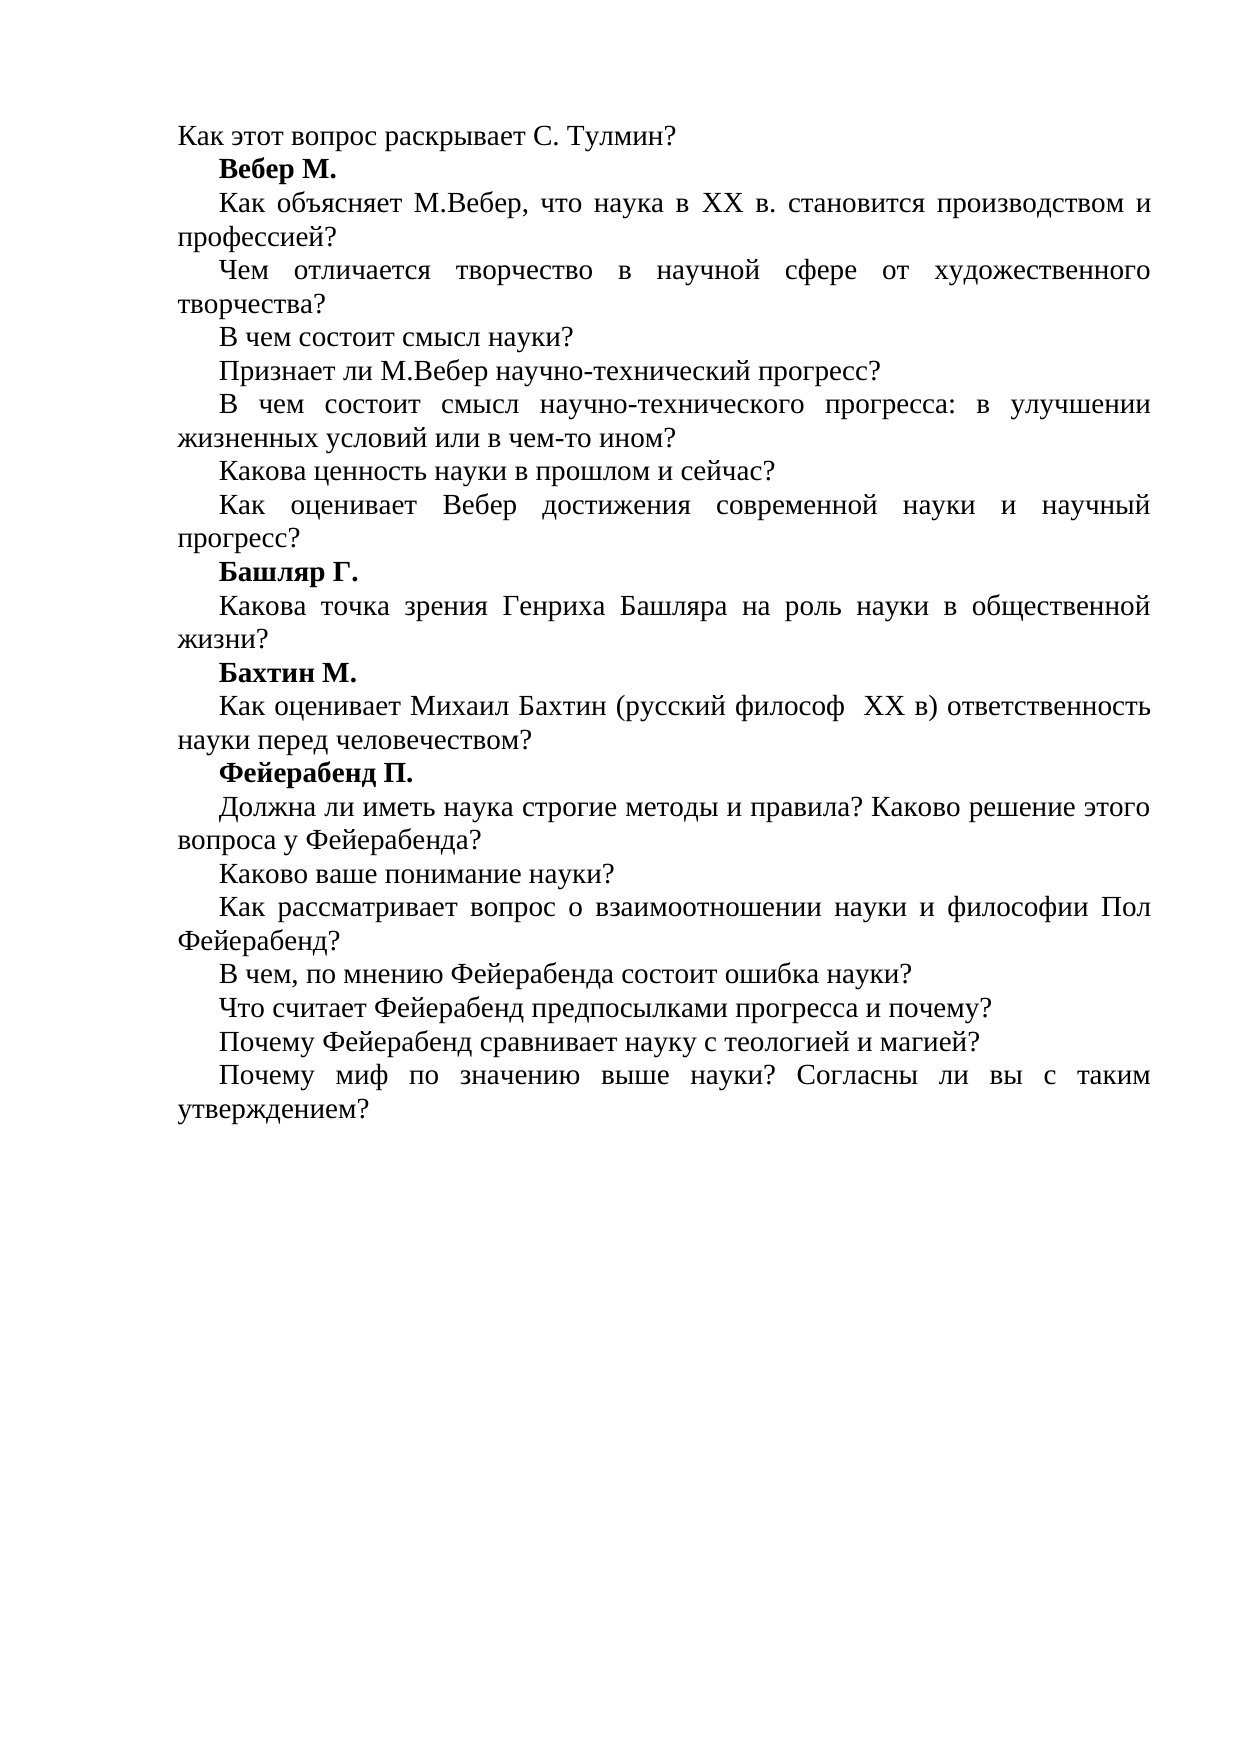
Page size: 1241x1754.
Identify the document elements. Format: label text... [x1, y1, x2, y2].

text Какова ценность науки в прошлом и сейчас? [177, 453, 1152, 487]
text В чем, по мнению Фейерабенда состоит ошибка науки? [177, 957, 1152, 990]
text Должна ли иметь наука строгие методы и правила? Каково решение этого вопроса у Фейерабенда? [177, 789, 1152, 856]
text Чем отличается творчество в научной сфере от художественного творчества? [177, 252, 1152, 319]
text Бахтин М. [177, 655, 1152, 688]
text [177, 118, 1152, 152]
text Что считает Фейерабенд предпосылками прогресса и почему? [177, 990, 1152, 1024]
text Башляр Г. [177, 554, 1152, 588]
text Как оценивает Михаил Бахтин (русский философ XX в) ответственность науки перед человечеством? [177, 688, 1152, 755]
text Почему Фейерабенд сравнивает науку с теологией и магией? [177, 1024, 1152, 1057]
text Фейерабенд П. [177, 755, 1152, 789]
text Вебер М. [177, 152, 1152, 185]
text Признает ли М.Вебер научно-технический прогресс? [177, 353, 1152, 386]
text Каково ваше понимание науки? [177, 856, 1152, 889]
text Как рассматривает вопрос о взаимоотношении науки и философии Пол Фейерабенд? [177, 889, 1152, 957]
text Как объясняет М.Вебер, что наука в XX в. становится производством и профессией? [177, 185, 1152, 252]
text В чем состоит смысл научно-технического прогресса: в улучшении жизненных условий или в чем-то ином? [177, 386, 1152, 453]
text В чем состоит смысл науки? [177, 319, 1152, 353]
text Как оценивает Вебер достижения современной науки и научный прогресс? [177, 487, 1152, 554]
text Какова точка зрения Генриха Башляра на роль науки в общественной жизни? [177, 588, 1152, 655]
text Почему миф по значению выше науки? Согласны ли вы с таким утверждением? [177, 1057, 1152, 1124]
